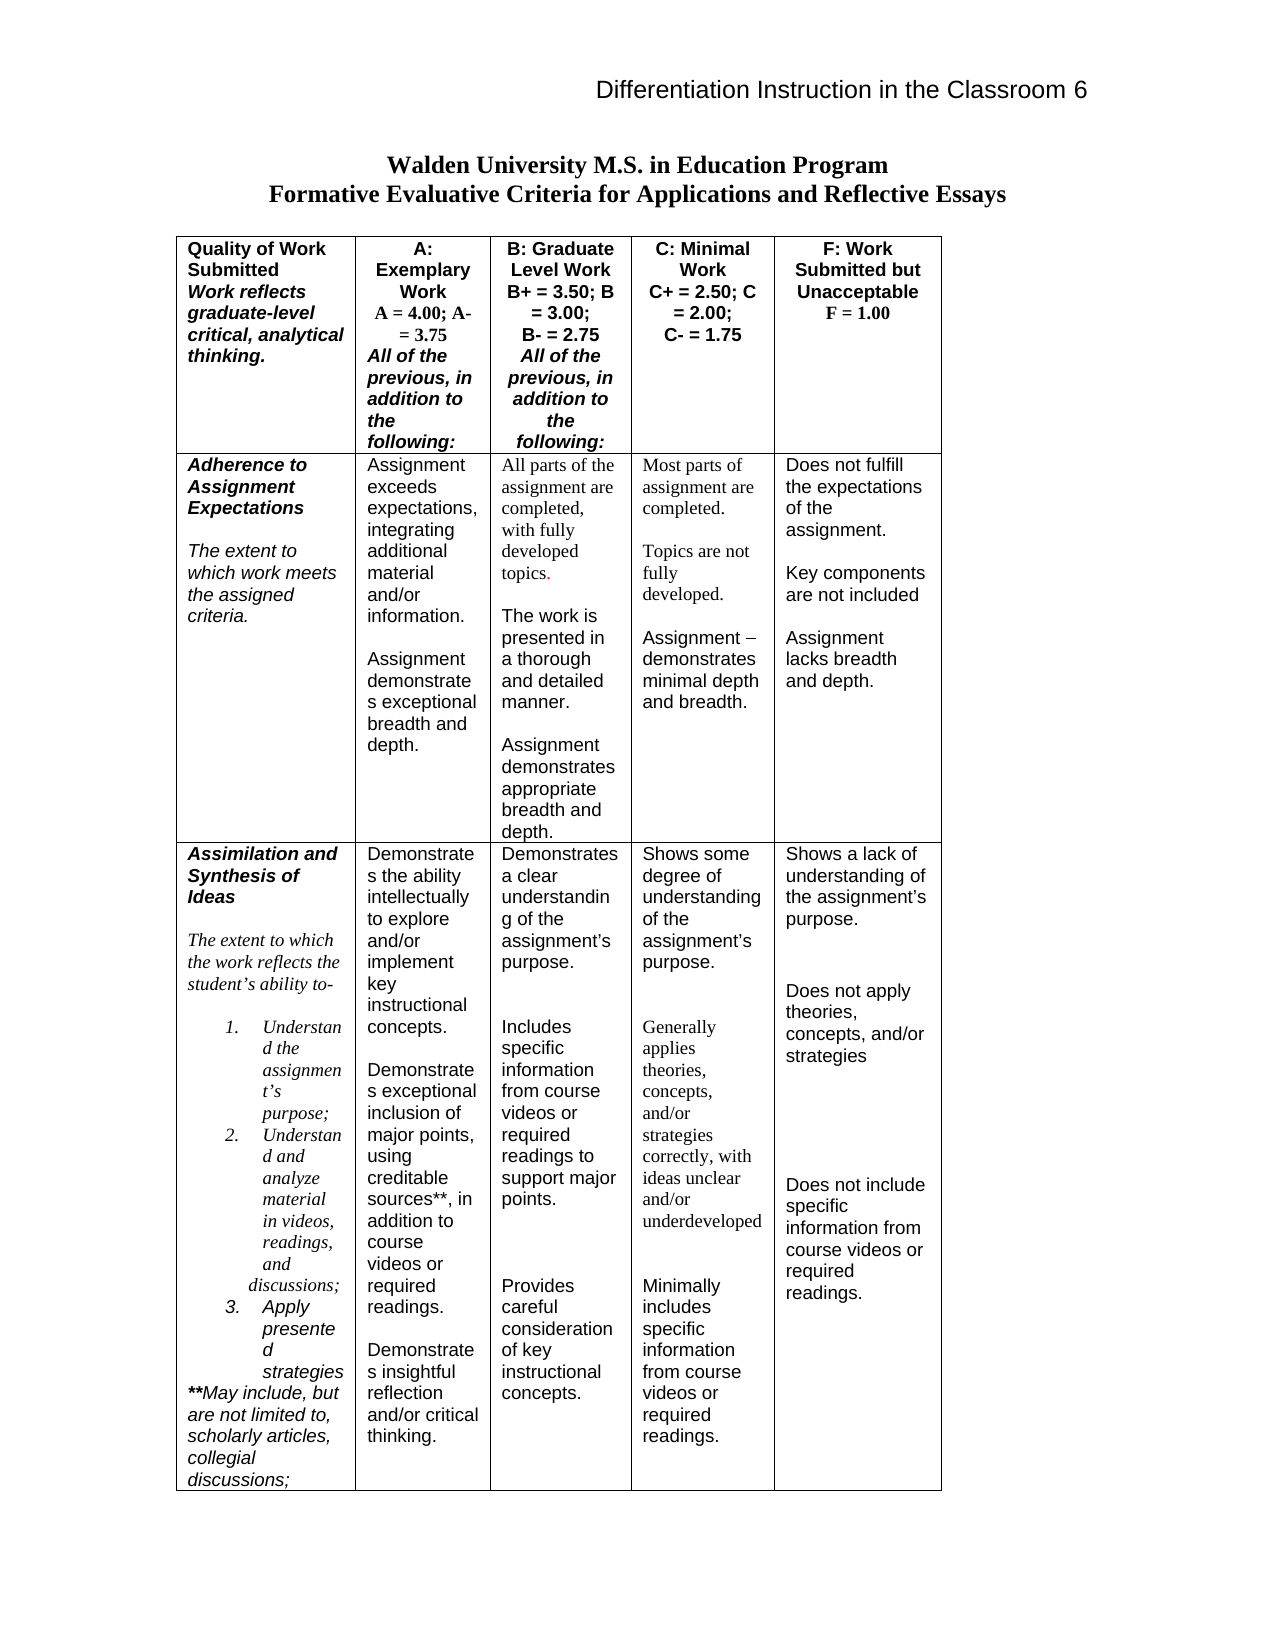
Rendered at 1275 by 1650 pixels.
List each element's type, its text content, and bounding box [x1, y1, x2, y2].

title Walden University M.S. in Education Program [187, 150, 1087, 179]
table_cell Most parts of assignment are completed. Topics are not fully developed. Assignment demonstrates minimal depth and breadth. [632, 454, 774, 842]
table_cell Adherence to Assignment Expectations The extent to which work meets the assigned criteria. [177, 454, 355, 842]
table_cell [491, 843, 631, 1490]
title Formative Evaluative Criteria for Applications and Reflective Essays [187, 179, 1087, 207]
table_header A: Exemplary Work A = 4.00; A- = 3.75 All of the previous, in addition to the following: [356, 237, 490, 453]
table_cell Assignment exceeds expectations, integrating additional material and/or information. Assignment demonstrates exceptional breadth and depth. [356, 454, 490, 842]
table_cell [177, 843, 355, 1490]
table_header Quality of Work Submitted Work reflects graduate-level critical, analytical thinking. [177, 237, 355, 453]
table_header B: Graduate Level Work B+ = 3.50; B = 3.00; B- = 2.75 All of the previous, in addition to the following: [491, 237, 631, 453]
table_header C: Minimal Work C+ = 2.50; C = 2.00; C- = 1.75 [632, 237, 774, 453]
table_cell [632, 843, 774, 1490]
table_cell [775, 843, 941, 1490]
table_header F: Work Submitted but Unacceptable F = 1.00 [775, 237, 941, 453]
table_cell All parts of the assignment are completed, with fully developed topics. The work is presented in a thorough and detailed manner. Assignment demonstrates appropriate breadth and depth. [491, 454, 631, 842]
table_cell Does not fulfill the expectations of the assignment. Key components are not included Assignment lacks breadth and depth. [775, 454, 941, 842]
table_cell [356, 843, 490, 1490]
